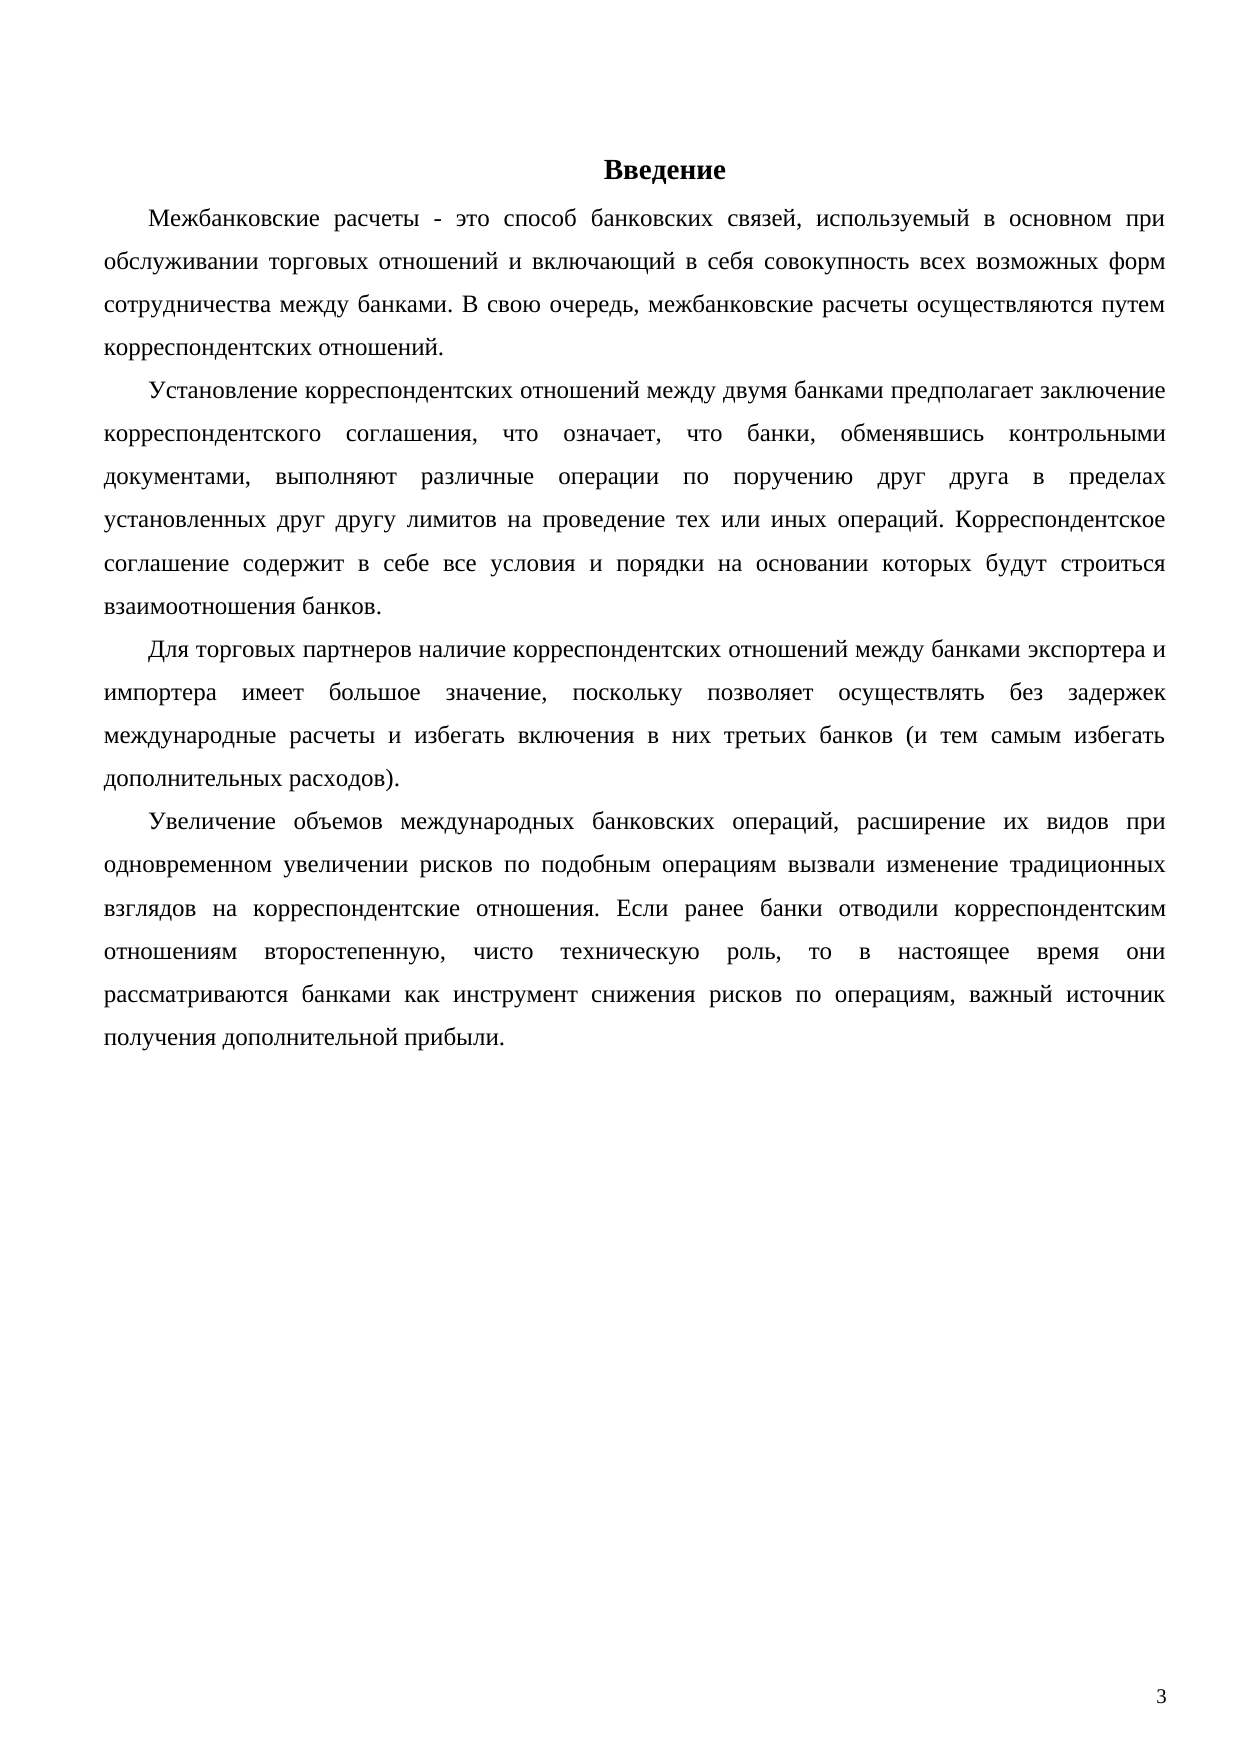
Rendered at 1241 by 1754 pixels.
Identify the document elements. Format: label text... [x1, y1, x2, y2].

text Для торговых партнеров наличие корреспондентских отношений между банками экспортера и импортера имеет большое значение, поскольку позволяет осуществлять без задержек международные расчеты и избегать включения в них третьих банков (и тем самым избегать дополнительных расходов). [103, 634, 1167, 792]
text Увеличение объемов международных банковских операций, расширение их видов при одновременном увеличении рисков по подобным операциям вызвали изменение традиционных взглядов на корреспондентские отношения. Если ранее банки отводили корреспондентским отношениям второстепенную, чисто техническую роль, то в настоящее время они рассматриваются банками как инструмент снижения рисков по операциям, важный источник получения дополнительной прибыли. [103, 806, 1167, 1051]
subtitle Введение [133, 152, 1167, 186]
text Установление корреспондентских отношений между двумя банками предполагает заключение корреспондентского соглашения, что означает, что банки, обменявшись контрольными документами, выполняют различные операции по поручению друг друга в пределах установленных друг другу лимитов на проведение тех или иных операций. Корреспондентское соглашение содержит в себе все условия и порядки на основании которых будут строиться взаимоотношения банков. [103, 375, 1167, 619]
text Межбанковские расчеты - это способ банковских связей, используемый в основном при обслуживании торговых отношений и включающий в себя совокупность всех возможных форм сотрудничества между банками. В свою очередь, межбанковские расчеты осуществляются путем корреспондентских отношений. [103, 203, 1167, 361]
